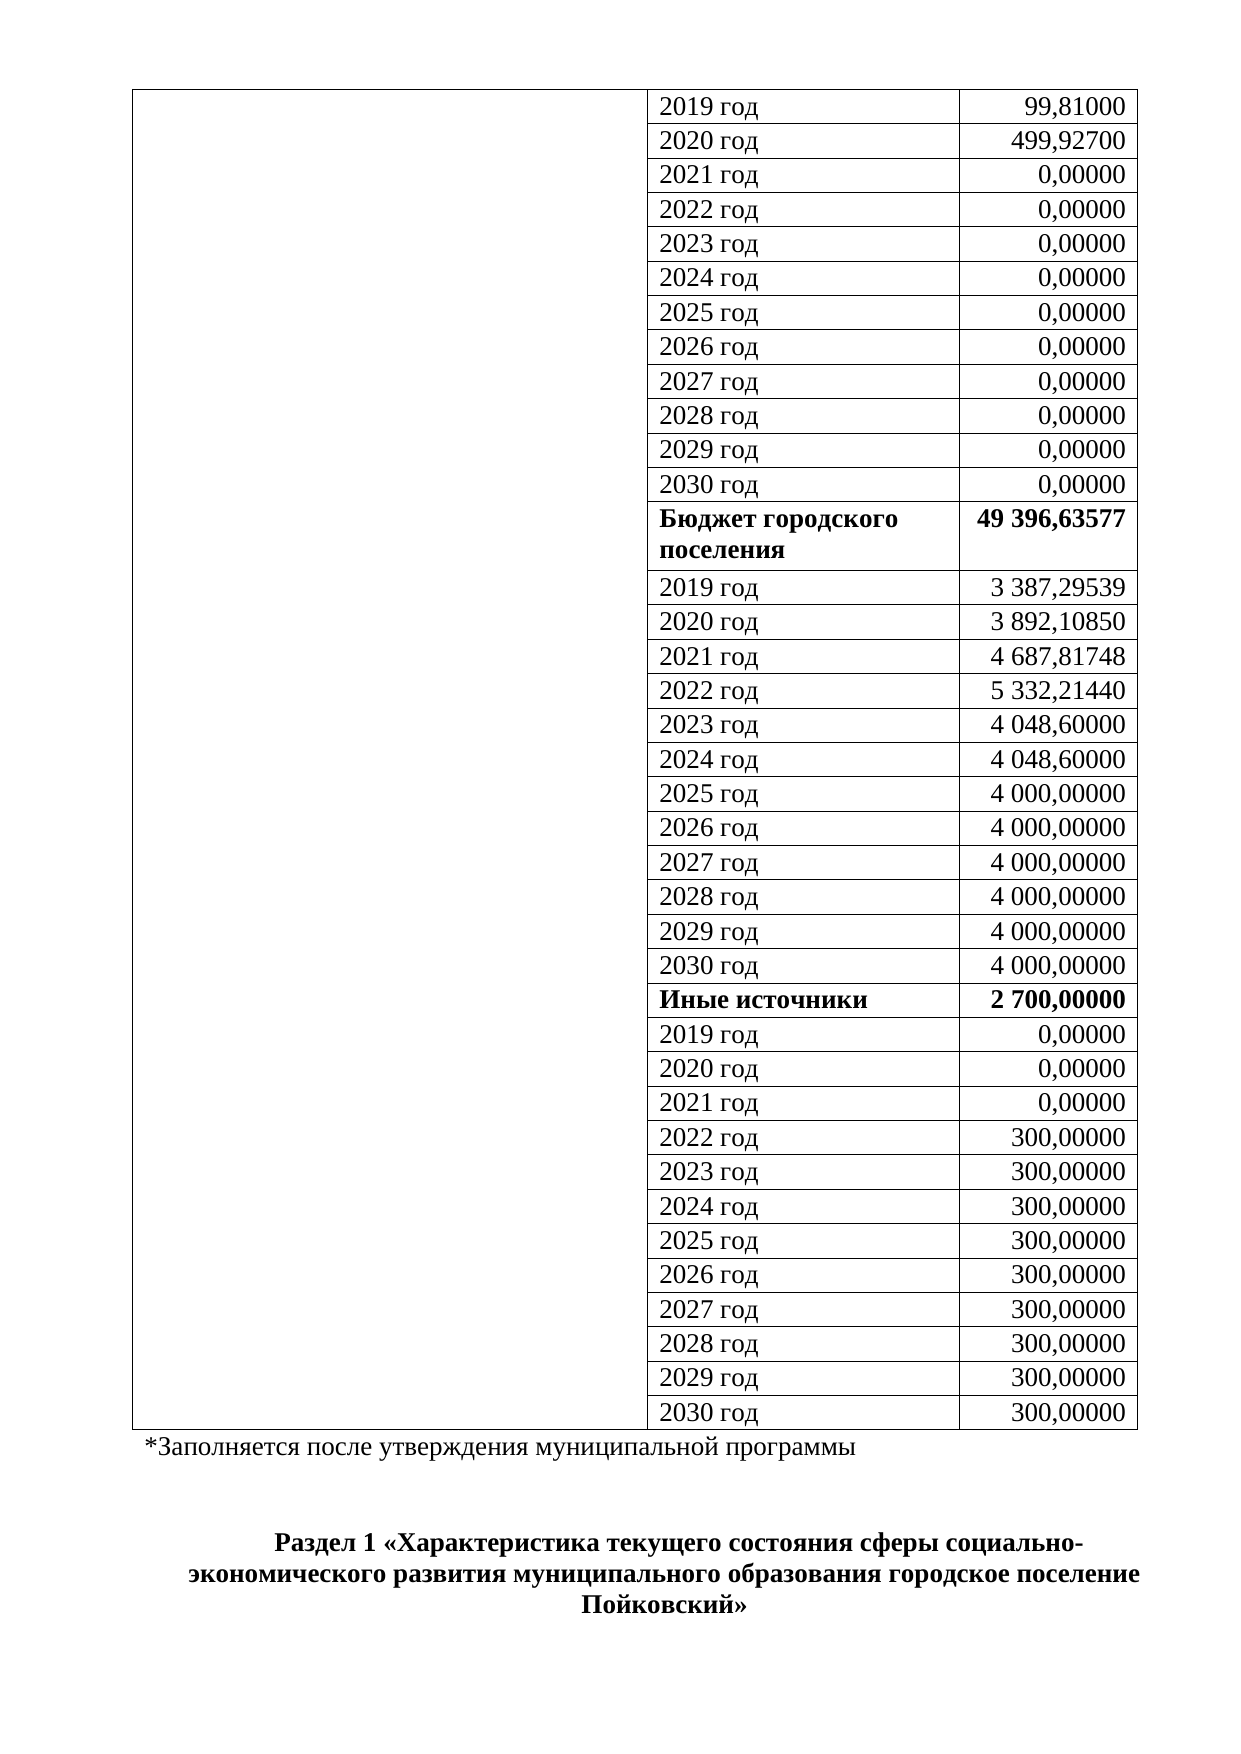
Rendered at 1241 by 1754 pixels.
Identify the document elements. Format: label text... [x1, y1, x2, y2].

table_cell 2024 год [648, 1190, 959, 1223]
table_cell 99,81000 [960, 90, 1137, 123]
table_cell 2021 год [648, 159, 959, 192]
table_cell 2028 год [648, 1327, 959, 1361]
table_cell 0,00000 [960, 434, 1137, 467]
table_cell 49 396,63577 [960, 502, 1137, 570]
table_cell 2026 год [648, 812, 959, 845]
table_cell 4 000,00000 [960, 777, 1137, 811]
table_cell 2028 год [648, 399, 959, 432]
table_cell 499,92700 [960, 124, 1137, 157]
table_cell 2029 год [648, 915, 959, 948]
table_cell 2023 год [648, 1155, 959, 1189]
table_cell 300,00000 [960, 1362, 1137, 1395]
table_cell 2021 год [648, 640, 959, 673]
table_cell *Заполняется после утверждения муниципальной программы [133, 1430, 1137, 1464]
table_cell 300,00000 [960, 1327, 1137, 1361]
table_cell 0,00000 [960, 262, 1137, 295]
table_cell 4 000,00000 [960, 846, 1137, 879]
text Раздел 1 «Характеристика текущего состояния сферы социально-экономического развития муниципального образования городское поселение Пойковский» [177, 1526, 1152, 1619]
table_cell 2025 год [648, 777, 959, 811]
table_cell 300,00000 [960, 1224, 1137, 1257]
table_cell 2024 год [648, 262, 959, 295]
table_cell Бюджет городского поселения [648, 502, 959, 570]
table_cell 0,00000 [960, 1087, 1137, 1120]
table_cell 0,00000 [960, 296, 1137, 329]
table_cell 0,00000 [960, 365, 1137, 398]
table_cell 4 048,60000 [960, 743, 1137, 776]
table_cell 300,00000 [960, 1259, 1137, 1292]
table_cell 300,00000 [960, 1293, 1137, 1326]
table_cell 2019 год [648, 90, 959, 123]
table_cell 2022 год [648, 193, 959, 226]
table_cell 3 892,10850 [960, 605, 1137, 639]
table_cell 2030 год [648, 468, 959, 501]
table_cell 0,00000 [960, 468, 1137, 501]
table_cell 2020 год [648, 1052, 959, 1086]
table_cell 2 700,00000 [960, 984, 1137, 1017]
table_cell 2029 год [648, 1362, 959, 1395]
table_cell 300,00000 [960, 1190, 1137, 1223]
table_cell 0,00000 [960, 1018, 1137, 1051]
table_cell 2025 год [648, 1224, 959, 1257]
table_cell 2027 год [648, 846, 959, 879]
table_cell 4 000,00000 [960, 949, 1137, 982]
table_cell 2027 год [648, 365, 959, 398]
table_cell 2022 год [648, 1121, 959, 1154]
table_cell 2023 год [648, 709, 959, 742]
table_cell 0,00000 [960, 330, 1137, 364]
table_cell 2023 год [648, 227, 959, 261]
table_cell 2019 год [648, 1018, 959, 1051]
table_cell 4 000,00000 [960, 812, 1137, 845]
table_cell 2030 год [648, 1396, 959, 1429]
table_cell 2021 год [648, 1087, 959, 1120]
table_cell 2028 год [648, 880, 959, 914]
table_cell 300,00000 [960, 1396, 1137, 1429]
table_cell 0,00000 [960, 159, 1137, 192]
table_cell 2027 год [648, 1293, 959, 1326]
table_cell 2024 год [648, 743, 959, 776]
table_cell 2026 год [648, 330, 959, 364]
table_cell 2022 год [648, 674, 959, 707]
table_cell 2026 год [648, 1259, 959, 1292]
table_cell 0,00000 [960, 193, 1137, 226]
table_cell 5 332,21440 [960, 674, 1137, 707]
table_cell 2030 год [648, 949, 959, 982]
table_cell 2020 год [648, 605, 959, 639]
table_cell 300,00000 [960, 1155, 1137, 1189]
table_cell 0,00000 [960, 1052, 1137, 1086]
table_cell 4 048,60000 [960, 709, 1137, 742]
table_cell 4 000,00000 [960, 880, 1137, 914]
table_cell 2020 год [648, 124, 959, 157]
table_cell 0,00000 [960, 227, 1137, 261]
table_cell 300,00000 [960, 1121, 1137, 1154]
table_cell 3 387,29539 [960, 571, 1137, 604]
table_cell 0,00000 [960, 399, 1137, 432]
table_cell Иные источники [648, 984, 959, 1017]
table_cell 2029 год [648, 434, 959, 467]
table_cell 2025 год [648, 296, 959, 329]
table_cell 4 000,00000 [960, 915, 1137, 948]
table_cell 4 687,81748 [960, 640, 1137, 673]
table_cell 2019 год [648, 571, 959, 604]
